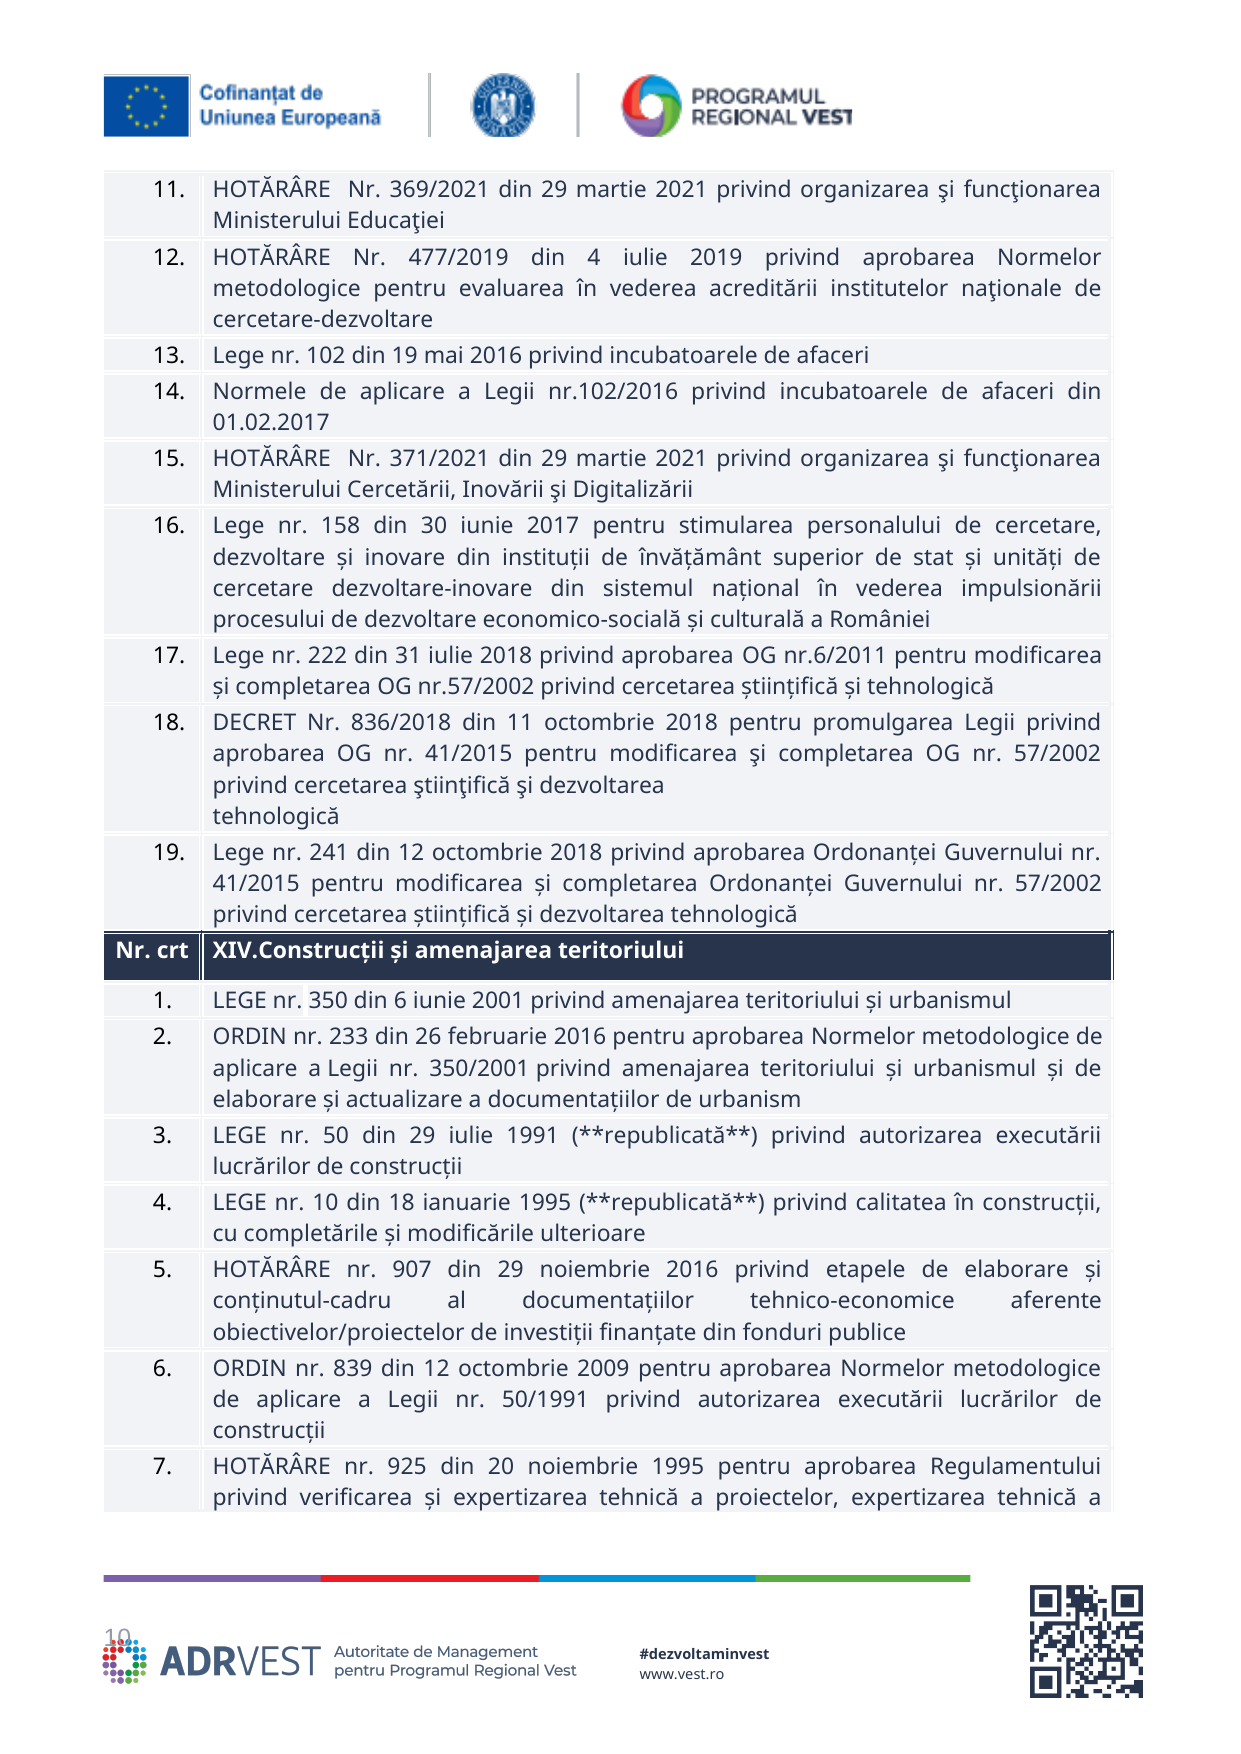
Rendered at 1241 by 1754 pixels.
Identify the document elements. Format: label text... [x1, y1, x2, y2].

table_cell [104, 442, 199, 504]
table_cell [104, 173, 201, 236]
table_cell LEGE nr. 50 din 29 iulie 1991 (**republicată**) privind autorizarea executării lucrărilor de construcții [201, 1114, 1114, 1181]
table_cell HOTĂRÂRE nr. 907 din 29 noiembrie 2016 privind etapele de elaborare și conținutul-cadru al documentațiilor tehnico-economice aferente obiectivelor/proiectelor de investiții finanțate din fonduri publice [201, 1249, 1114, 1347]
table_cell Nr. crt [104, 934, 199, 980]
table_cell [104, 1020, 199, 1114]
table_cell [104, 1186, 199, 1248]
table_cell [104, 375, 199, 437]
table_cell HOTĂRÂRE Nr. 369/2021 din 29 martie 2021 privind organizarea şi funcţionarea Ministerului Educaţiei [201, 170, 1114, 236]
table_cell [104, 241, 199, 334]
table_cell ORDIN nr. 839 din 12 octombrie 2009 pentru aprobarea Normelor metodologice de aplicare a Legii nr. 50/1991 privind autorizarea executării lucrărilor de construcții [201, 1347, 1114, 1445]
table_cell [104, 339, 199, 370]
table_cell LEGE nr. 10 din 18 ianuarie 1995 (**republicată**) privind calitatea în construcții, cu completările și modificările ulterioare [201, 1181, 1114, 1248]
table_cell DECRET Nr. 836/2018 din 11 octombrie 2018 pentru promulgarea Legii privind aprobarea OG nr. 41/2015 pentru modificarea şi completarea OG nr. 57/2002 privind cercetarea ştiinţifică şi dezvoltarea tehnologică [201, 701, 1114, 831]
table_cell [104, 509, 199, 634]
picture [120, 1636, 128, 1644]
table_cell Lege nr. 102 din 19 mai 2016 privind incubatoarele de afaceri [201, 334, 1114, 370]
table_cell [104, 1352, 199, 1445]
table_cell Lege nr. 241 din 12 octombrie 2018 privind aprobarea Ordonanței Guvernului nr. 41/2015 pentru modificarea și completarea Ordonanței Guvernului nr. 57/2002 privind cercetarea științifică și dezvoltarea tehnologică [201, 831, 1114, 929]
table_cell HOTĂRÂRE Nr. 477/2019 din 4 iulie 2019 privind aprobarea Normelor metodologice pentru evaluarea în vederea acreditării institutelor naţionale de cercetare-dezvoltare [201, 236, 1114, 334]
table_cell [104, 836, 199, 929]
table_cell Lege nr. 158 din 30 iunie 2017 pentru stimularea personalului de cercetare, dezvoltare și inovare din instituții de învățământ superior de stat și unități de cercetare dezvoltare-inovare din sistemul național în vederea impulsionării procesului de dezvoltare economico-socială și culturală a României [201, 505, 1114, 634]
table_cell LEGE nr. 350 din 6 iunie 2001 privind amenajarea teritoriului și urbanismul [201, 980, 1114, 1016]
table_cell HOTĂRÂRE Nr. 371/2021 din 29 martie 2021 privind organizarea şi funcţionarea Ministerului Cercetării, Inovării şi Digitalizării [201, 437, 1114, 504]
table_cell [104, 985, 199, 1016]
table_cell [104, 1450, 201, 1512]
table_cell Normele de aplicare a Legii nr.102/2016 privind incubatoarele de afaceri din 01.02.2017 [201, 370, 1114, 437]
table_cell [104, 1119, 199, 1181]
picture [1021, 1576, 1152, 1707]
table_cell XIV.Construcții și amenajarea teritoriului [201, 930, 1114, 980]
table_cell [104, 706, 199, 831]
table_cell [104, 1253, 199, 1347]
picture [93, 1636, 582, 1687]
table_cell ORDIN nr. 233 din 26 februarie 2016 pentru aprobarea Normelor metodologice de aplicare a Legii nr. 350/2001 privind amenajarea teritoriului și urbanismul și de elaborare și actualizare a documentațiilor de urbanism [201, 1016, 1114, 1114]
table_cell [104, 639, 199, 701]
table_cell Lege nr. 222 din 31 iulie 2018 privind aprobarea OG nr.6/2011 pentru modificarea și completarea OG nr.57/2002 privind cercetarea științifică și tehnologică [201, 634, 1114, 701]
